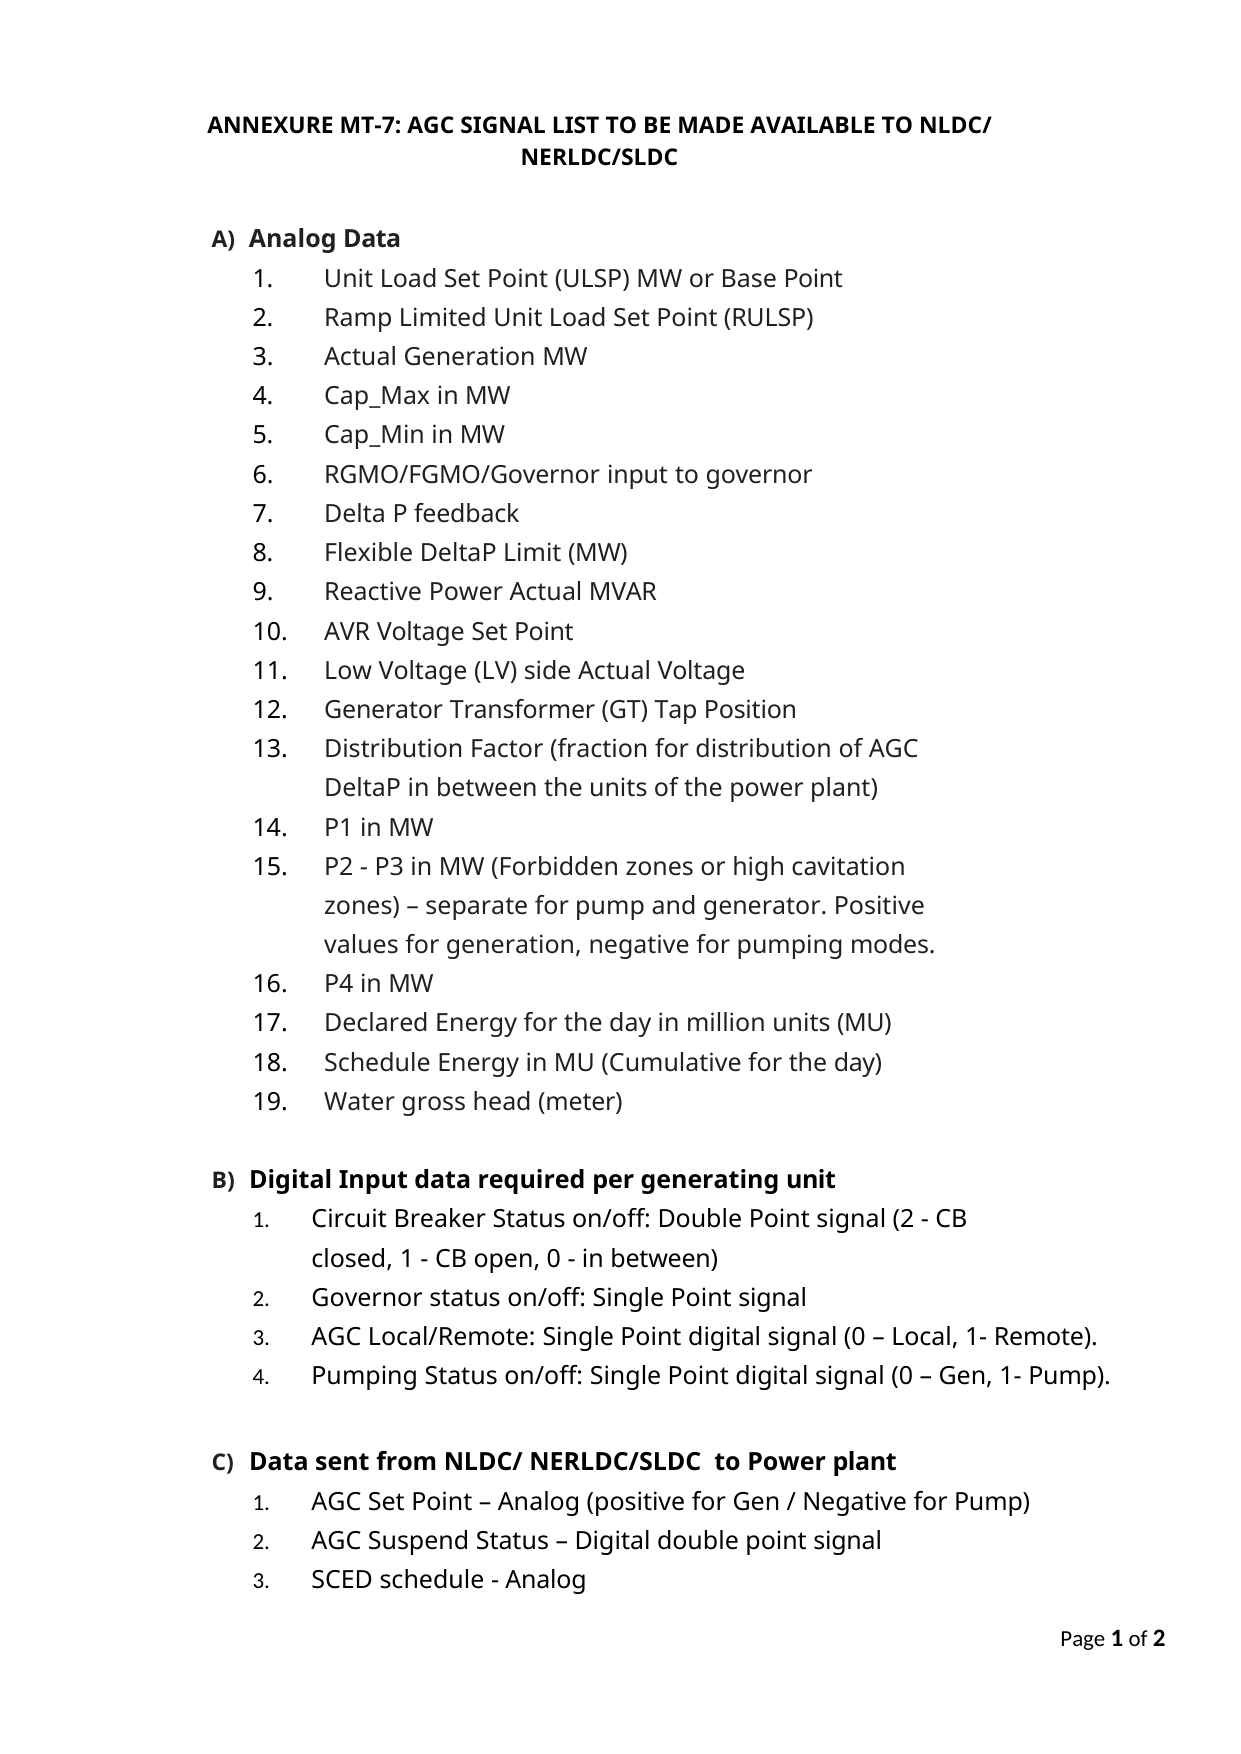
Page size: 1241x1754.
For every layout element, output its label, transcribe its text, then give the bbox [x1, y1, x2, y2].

list Cap_Max in MW [252, 378, 1165, 412]
list Data sent from NLDC/ NERLDC/SLDC to Power plant [211, 1444, 1064, 1478]
list Analog Data [211, 220, 1165, 254]
list Governor status on/off: Single Point signal [252, 1279, 1165, 1313]
list P4 in MW [252, 966, 1165, 1000]
list AVR Voltage Set Point [252, 613, 1165, 647]
list Low Voltage (LV) side Actual Voltage [252, 652, 1165, 686]
list Flexible DeltaP Limit (MW) [252, 535, 1165, 569]
list Distribution Factor (fraction for distribution of AGC DeltaP in between the units of the power plant) [252, 731, 976, 804]
list P2 - P3 in MW (Forbidden zones or high cavitation zones) – separate for pump and generator. Positive values for generation, negative for pumping modes. [252, 848, 975, 961]
list AGC Local/Remote: Single Point digital signal (0 – Local, 1- Remote). [252, 1319, 1165, 1353]
list Declared Energy for the day in million units (MU) [252, 1005, 1165, 1039]
list Actual Generation MW [252, 339, 1165, 373]
list Pumping Status on/off: Single Point digital signal (0 – Gen, 1- Pump). [252, 1358, 1165, 1392]
list Delta P feedback [252, 496, 1165, 529]
list RGMO/FGMO/Governor input to governor [252, 456, 1165, 490]
list Ramp Limited Unit Load Set Point (RULSP) [252, 299, 1165, 334]
list AGC Suspend Status – Digital double point signal [252, 1522, 1165, 1556]
list Water gross head (meter) [252, 1083, 1165, 1117]
list Reactive Power Actual MVAR [252, 574, 1165, 608]
list Schedule Energy in MU (Cumulative for the day) [252, 1044, 1165, 1078]
list Generator Transformer (GT) Tap Position [252, 692, 1165, 726]
list Unit Load Set Point (ULSP) MW or Base Point [252, 260, 1165, 294]
list AGC Set Point – Analog (positive for Gen / Negative for Pump) [252, 1483, 1165, 1517]
text ANNEXURE MT-7: AGC SIGNAL LIST TO BE MADE AVAILABLE TO NLDC/ NERLDC/SLDC [134, 109, 1064, 172]
list Circuit Breaker Status on/off: Double Point signal (2 - CB closed, 1 - CB open, 0 - in between) [252, 1201, 1012, 1274]
list Digital Input data required per generating unit [211, 1162, 1165, 1196]
list Cap_Min in MW [252, 417, 1165, 451]
list SCED schedule - Analog [252, 1562, 1165, 1596]
list P1 in MW [252, 809, 1165, 843]
